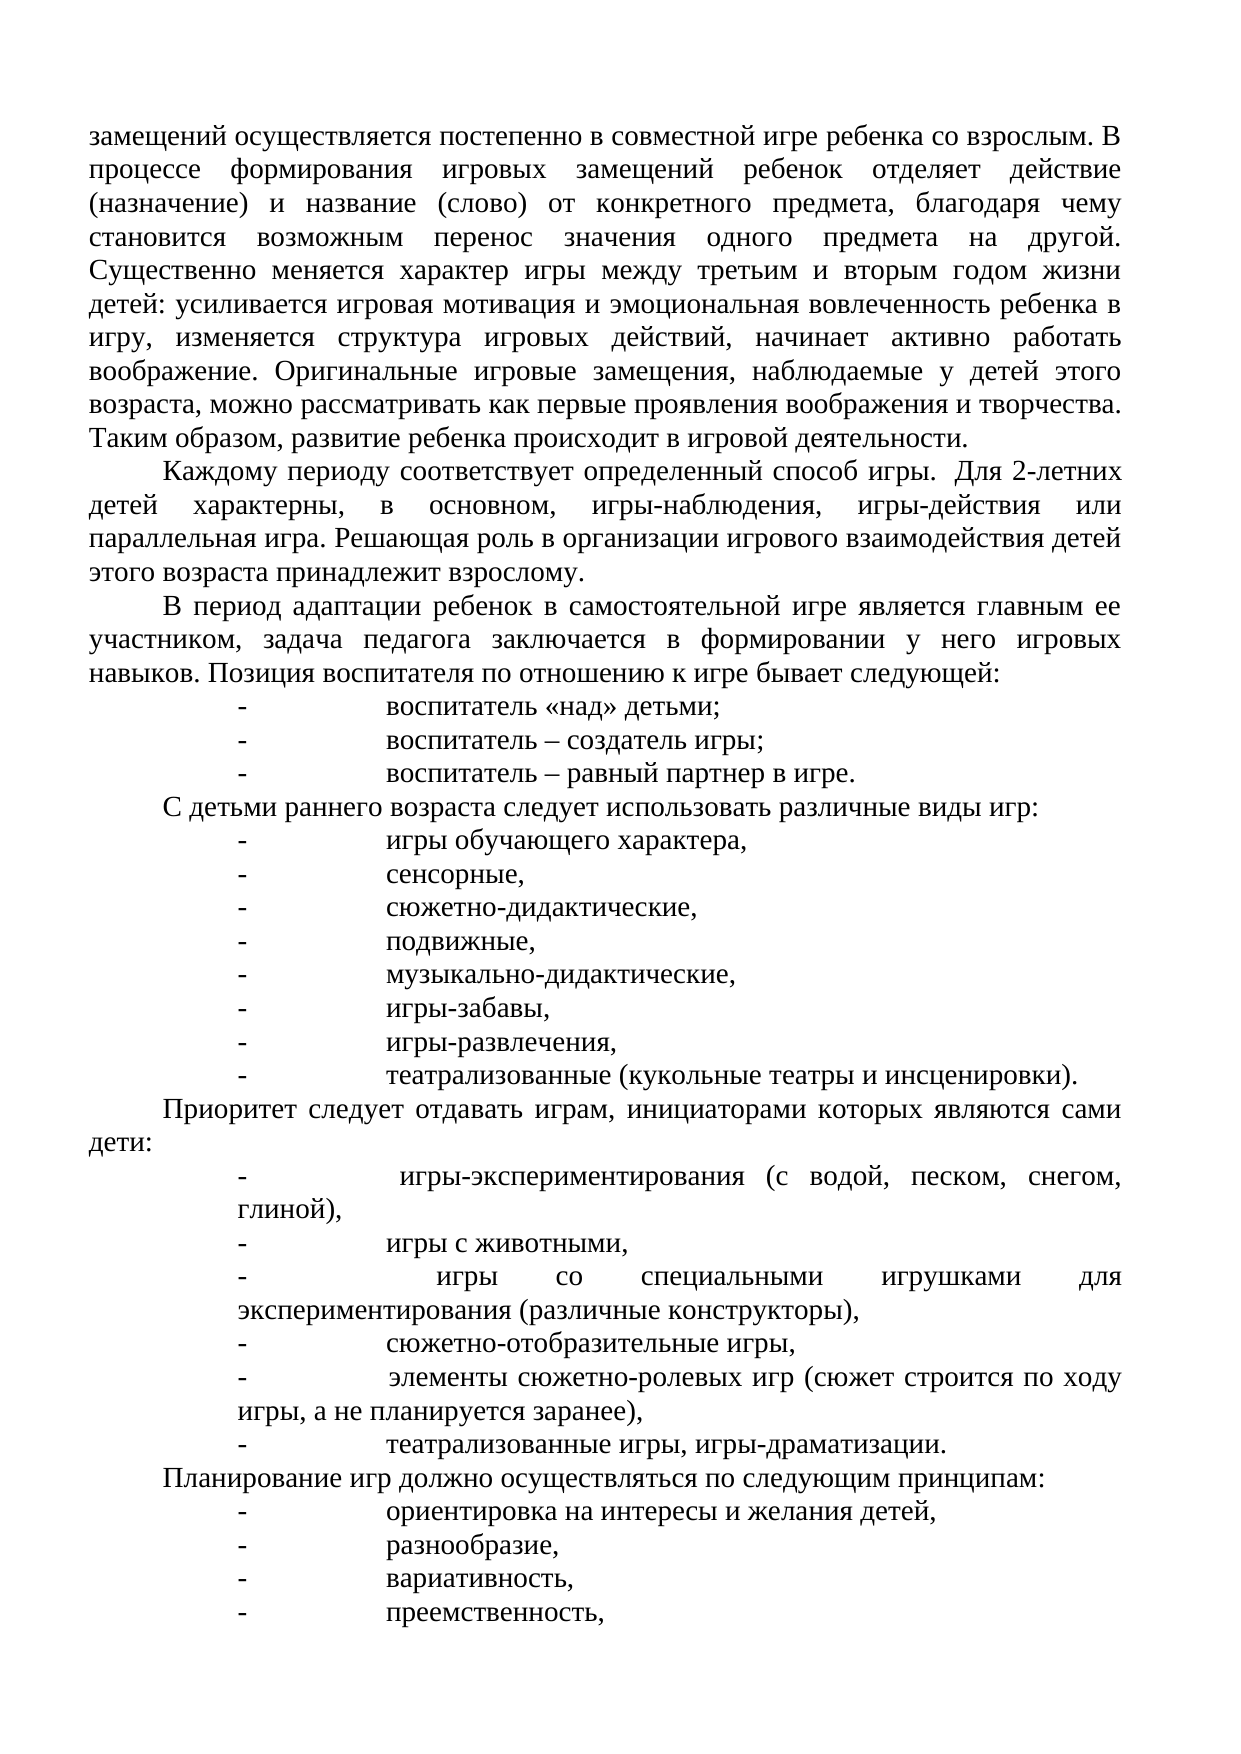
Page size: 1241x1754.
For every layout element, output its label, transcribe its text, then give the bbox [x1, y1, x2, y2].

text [89, 118, 1122, 453]
text - воспитатель – равный партнер в игре. [237, 755, 1122, 789]
text - игры с животными, [237, 1225, 1122, 1258]
text С детьми раннего возраста следует использовать различные виды игр: [89, 789, 1122, 822]
text - музыкально-дидактические, [237, 957, 1122, 990]
text - разнообразие, [237, 1527, 1122, 1560]
text - сюжетно-дидактические, [237, 889, 1122, 923]
text - театрализованные игры, игры-драматизации. [237, 1426, 1122, 1460]
text - игры-развлечения, [237, 1024, 1122, 1057]
text - игры со специальными игрушками для экспериментирования (различные конструкторы), [237, 1258, 1122, 1326]
text - воспитатель – создатель игры; [237, 722, 1122, 755]
text В период адаптации ребенок в самостоятельной игре является главным ее участником, задача педагога заключается в формировании у него игровых навыков. Позиция воспитателя по отношению к игре бывает следующей: [89, 588, 1122, 688]
text Каждому периоду соответствует определенный способ игры. Для 2-летних детей характерны, в основном, игры-наблюдения, игры-действия или параллельная игра. Решающая роль в организации игрового взаимодействия детей этого возраста принадлежит взрослому. [89, 453, 1122, 588]
text - ориентировка на интересы и желания детей, [237, 1493, 1122, 1527]
text - элементы сюжетно-ролевых игр (сюжет строится по ходу игры, а не планируется заранее), [237, 1359, 1122, 1426]
text Планирование игр должно осуществляться по следующим принципам: [89, 1460, 1122, 1493]
text - подвижные, [237, 923, 1122, 957]
text - театрализованные (кукольные театры и инсценировки). [237, 1057, 1122, 1091]
text - сюжетно-отобразительные игры, [237, 1326, 1122, 1359]
text - вариативность, [237, 1560, 1122, 1594]
text - воспитатель «над» детьми; [237, 688, 1122, 722]
text - сенсорные, [237, 856, 1122, 889]
text - игры-экспериментирования (с водой, песком, снегом, глиной), [237, 1158, 1122, 1225]
text - игры обучающего характера, [237, 822, 1122, 856]
text - преемственность, [237, 1594, 1122, 1627]
text Приоритет следует отдавать играм, инициаторами которых являются сами дети: [89, 1091, 1122, 1158]
text - игры-забавы, [237, 990, 1122, 1024]
